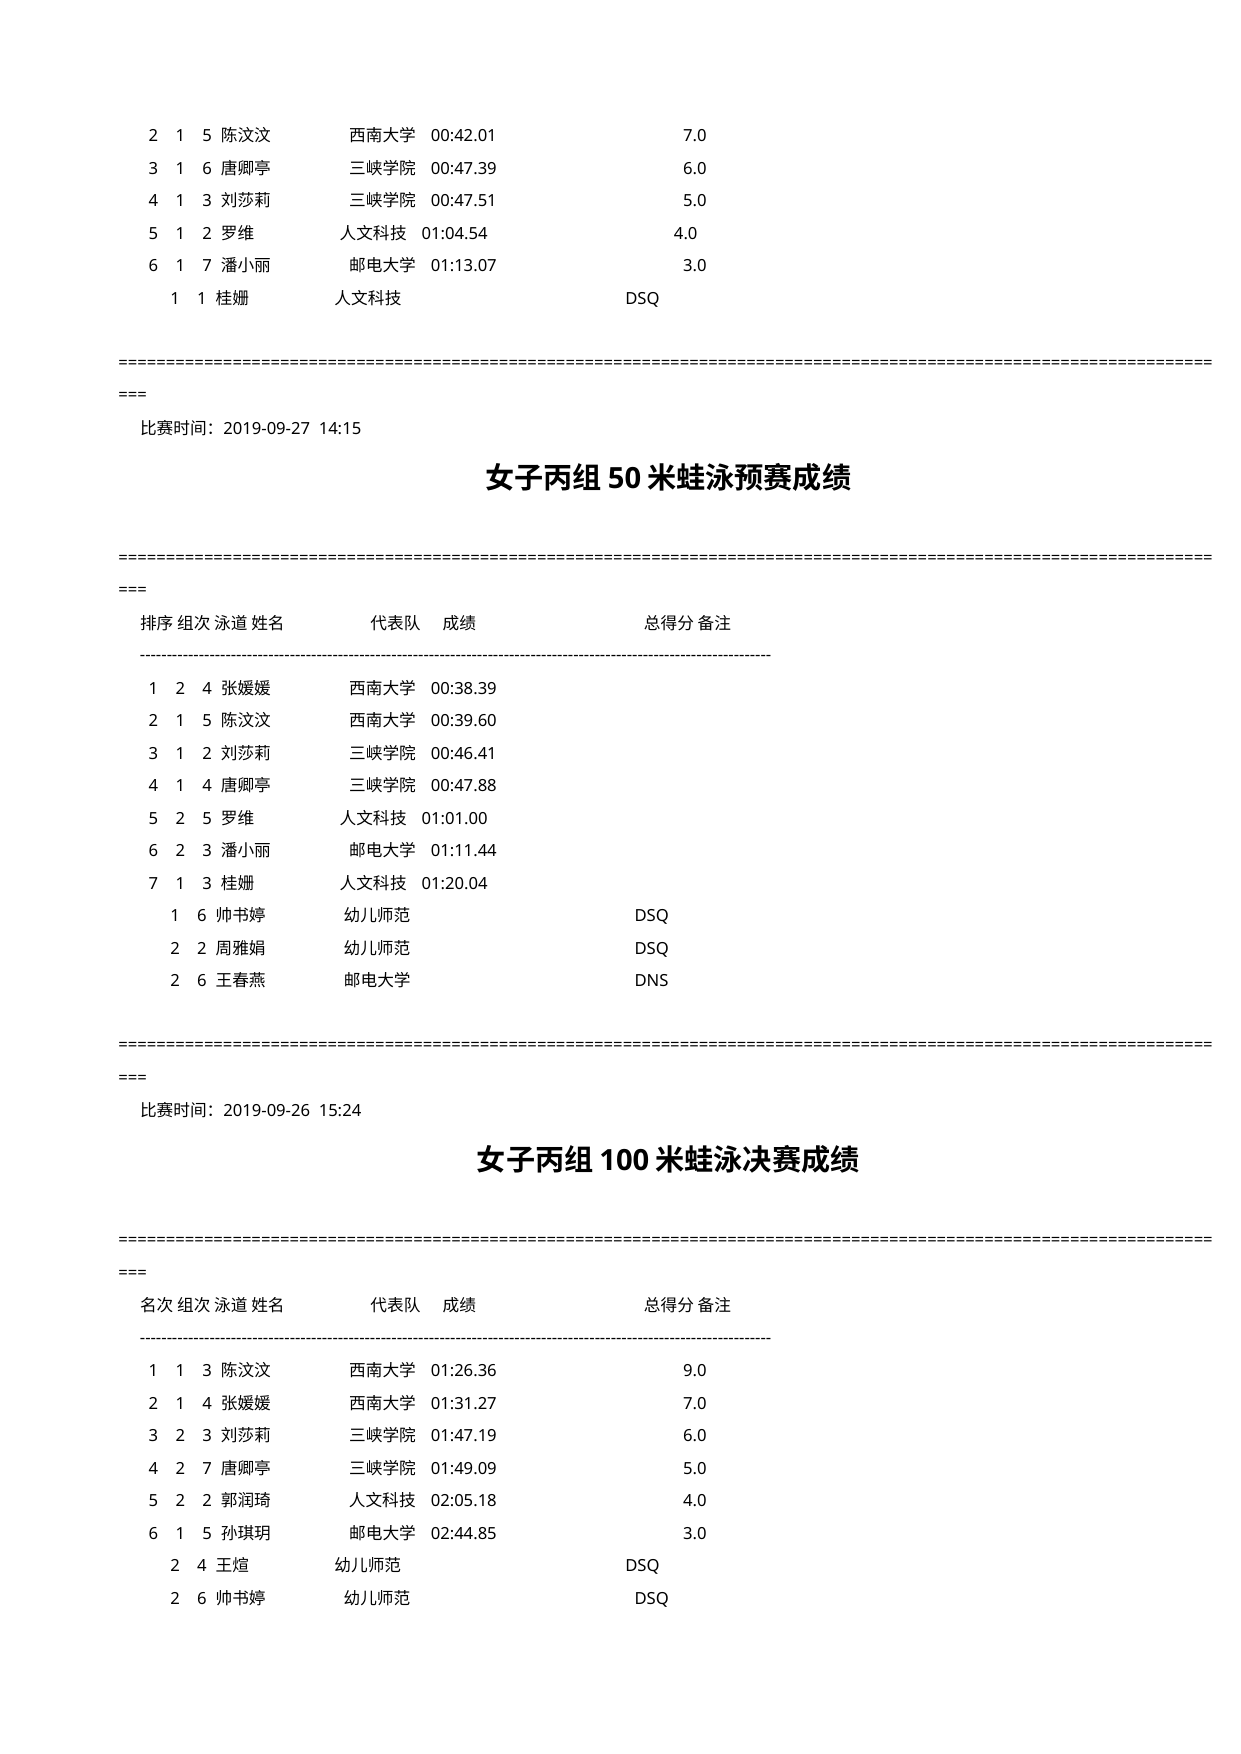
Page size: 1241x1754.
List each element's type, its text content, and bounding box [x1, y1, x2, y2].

table_cell 名次 组次 泳道 姓名 代表队 成绩 总得分 备注 [107, 1288, 1229, 1321]
table_cell ---------------------------------------------------------------------------------------------------------------------- [107, 1321, 1229, 1353]
table_cell 女子丙组100米蛙泳决赛成绩 [107, 1126, 1229, 1191]
table_cell 1 1 3 陈汶汶 西南大学 01:26.36 9.0 [107, 1353, 1229, 1386]
table_cell 6 1 5 孙琪玥 邮电大学 02:44.85 3.0 [107, 1516, 1229, 1548]
table_cell 排序 组次 泳道 姓名 代表队 成绩 总得分 备注 [107, 606, 1229, 638]
table_cell 2 4 王煊 幼儿师范 DSQ [107, 1548, 1229, 1581]
table_cell 2 2 周雅娟 幼儿师范 DSQ [107, 931, 1229, 963]
table_cell 5 1 2 罗维 人文科技 01:04.54 4.0 [107, 216, 1229, 248]
table_cell 6 1 7 潘小丽 邮电大学 01:13.07 3.0 [107, 248, 1229, 281]
table_cell 3 1 2 刘莎莉 三峡学院 00:46.41 [107, 736, 1229, 768]
table_cell 4 1 3 刘莎莉 三峡学院 00:47.51 5.0 [107, 183, 1229, 216]
table_cell 2 1 4 张媛媛 西南大学 01:31.27 7.0 [107, 1386, 1229, 1418]
table_cell 2 6 帅书婷 幼儿师范 DSQ [107, 1581, 1229, 1613]
table_cell ====================================================================================================================== [107, 313, 1229, 411]
table_cell 女子丙组50米蛙泳预赛成绩 [107, 443, 1229, 508]
table_cell 3 2 3 刘莎莉 三峡学院 01:47.19 6.0 [107, 1418, 1229, 1451]
table_cell 2 6 王春燕 邮电大学 DNS [107, 963, 1229, 996]
table_cell 5 2 5 罗维 人文科技 01:01.00 [107, 801, 1229, 833]
table_cell 4 2 7 唐卿亭 三峡学院 01:49.09 5.0 [107, 1451, 1229, 1483]
table_cell 1 1 桂姗 人文科技 DSQ [107, 281, 1229, 313]
table_cell 4 1 4 唐卿亭 三峡学院 00:47.88 [107, 768, 1229, 801]
table_cell 7 1 3 桂姗 人文科技 01:20.04 [107, 866, 1229, 898]
table_cell ====================================================================================================================== [107, 1191, 1229, 1288]
table_cell ---------------------------------------------------------------------------------------------------------------------- [107, 638, 1229, 671]
table_cell 1 2 4 张媛媛 西南大学 00:38.39 [107, 671, 1229, 703]
table_cell 5 2 2 郭润琦 人文科技 02:05.18 4.0 [107, 1483, 1229, 1516]
table_cell 1 6 帅书婷 幼儿师范 DSQ [107, 898, 1229, 931]
table_cell 2 1 5 陈汶汶 西南大学 00:39.60 [107, 703, 1229, 736]
table_cell 6 2 3 潘小丽 邮电大学 01:11.44 [107, 833, 1229, 866]
table_cell 比赛时间：2019-09-27 14:15 [107, 411, 1229, 443]
table_cell 比赛时间：2019-09-26 15:24 [107, 1093, 1229, 1126]
table_cell ====================================================================================================================== [107, 996, 1229, 1093]
table_cell 3 1 6 唐卿亭 三峡学院 00:47.39 6.0 [107, 151, 1229, 183]
table_cell 2 1 5 陈汶汶 西南大学 00:42.01 7.0 [107, 118, 1229, 151]
table_cell ====================================================================================================================== [107, 508, 1229, 606]
